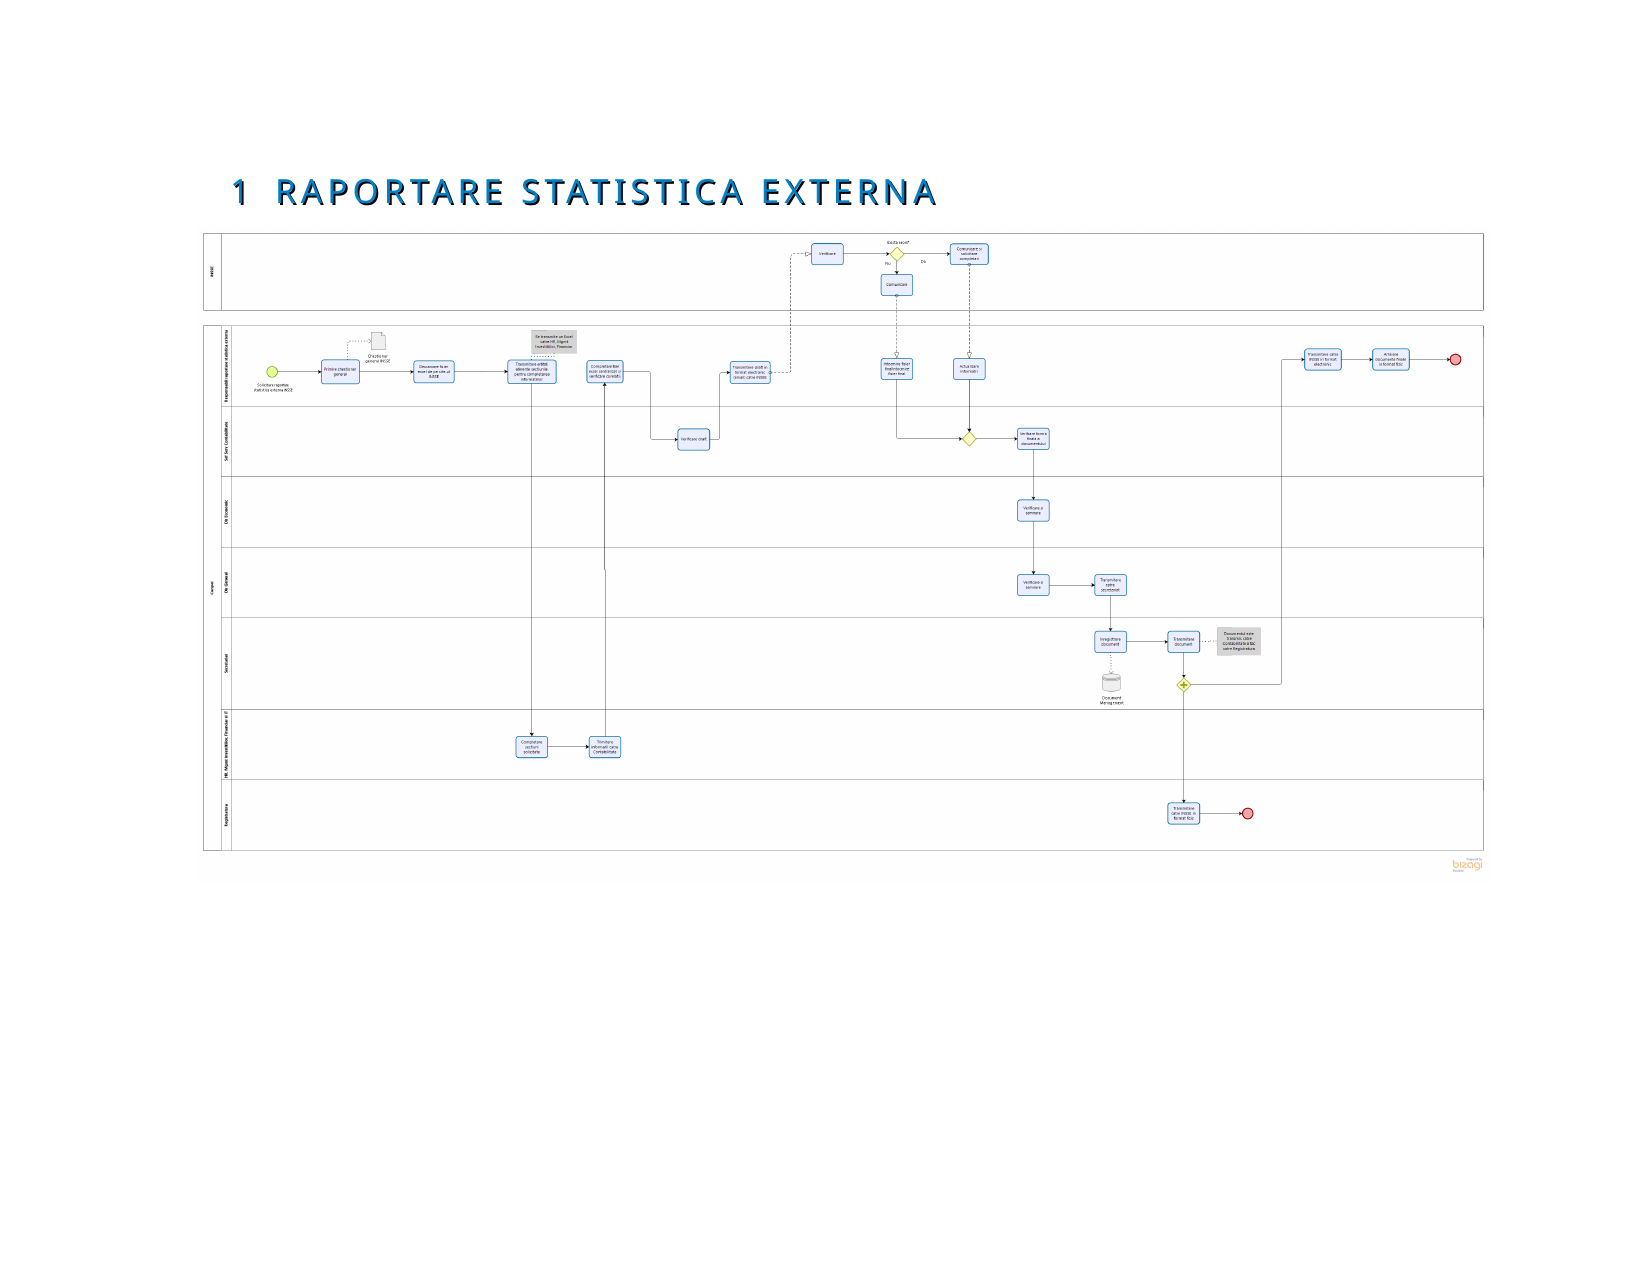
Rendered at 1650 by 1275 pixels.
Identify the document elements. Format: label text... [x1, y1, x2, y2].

picture [196, 226, 1490, 883]
subtitle Raportare statistica externa [230, 168, 1473, 214]
